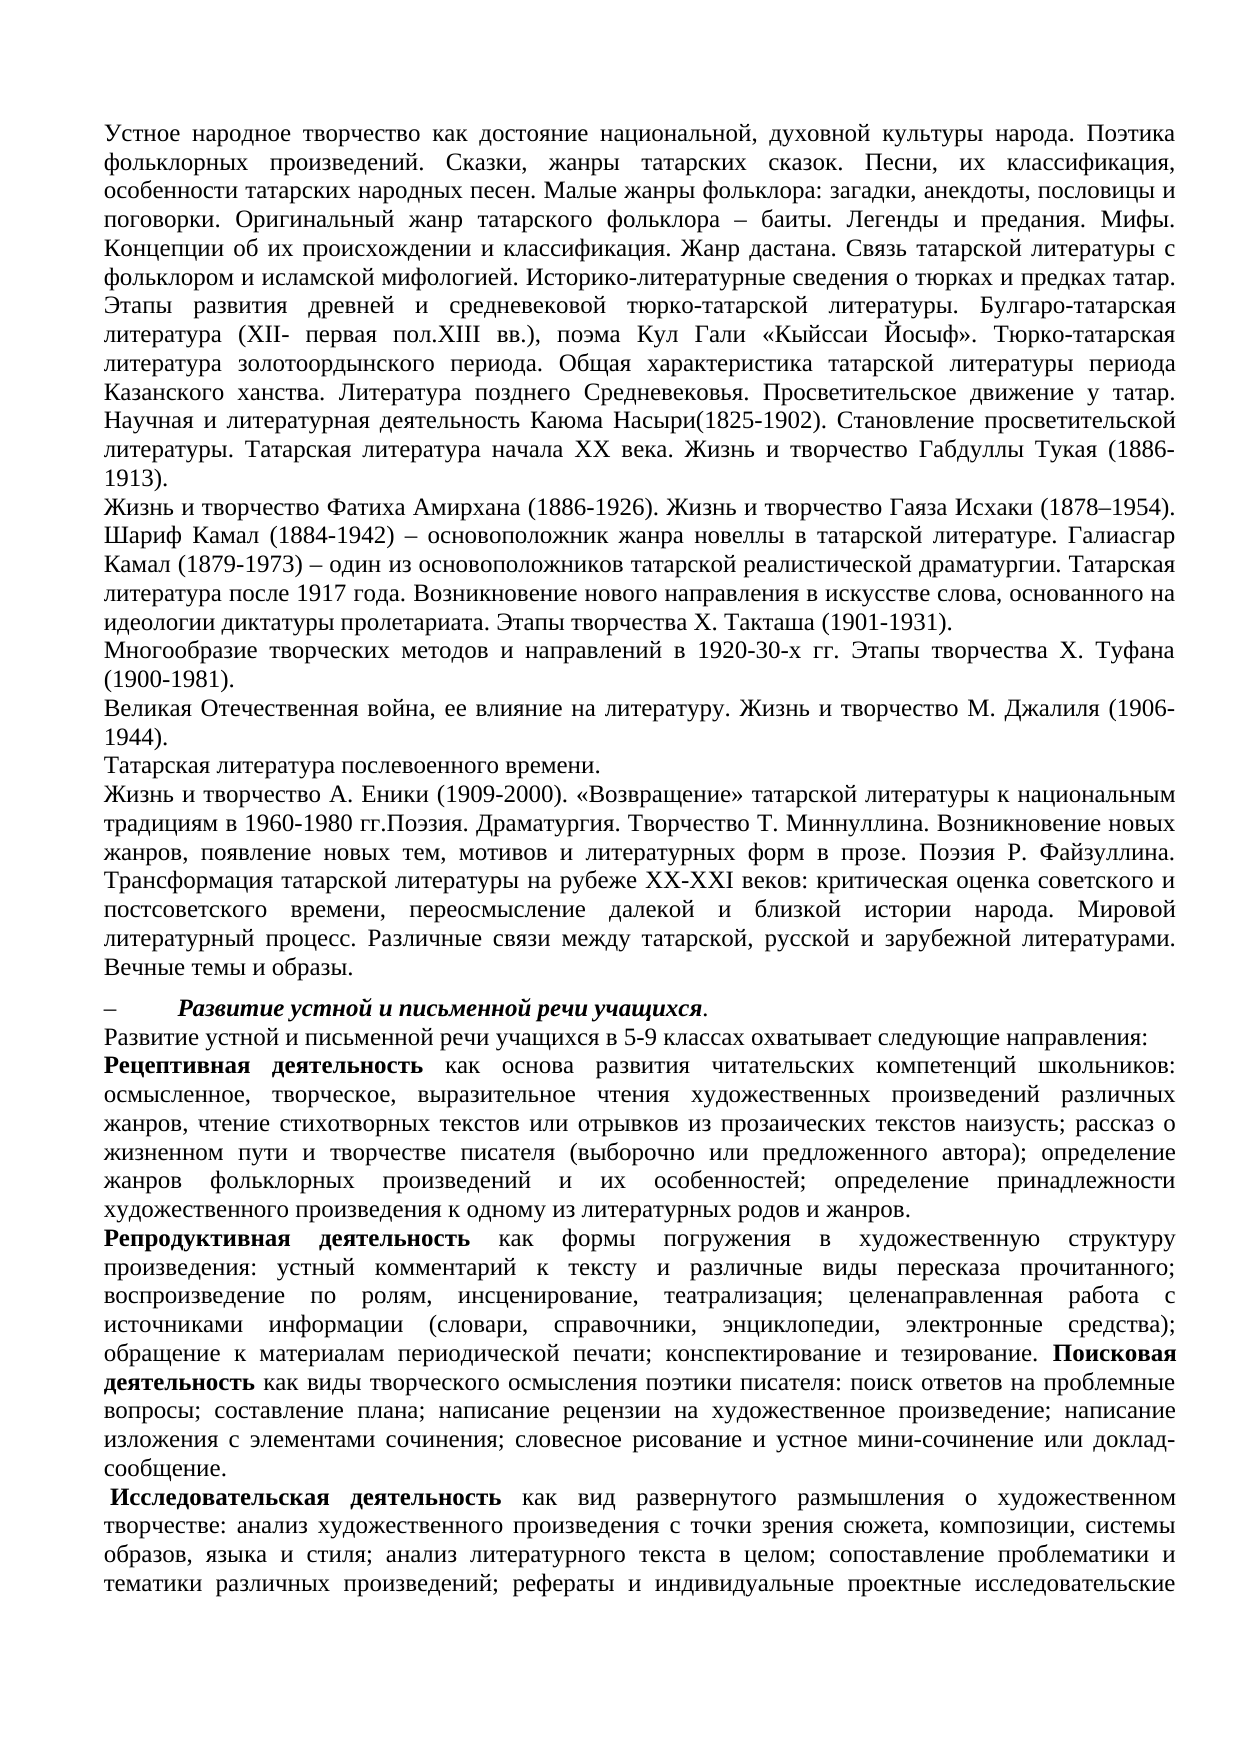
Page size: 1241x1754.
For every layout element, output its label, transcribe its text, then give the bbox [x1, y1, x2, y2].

text Устное народное творчество как достояние национальной, духовной культуры народа. Поэтика фольклорных произведений. Сказки, жанры татарских сказок. Песни, их классификация, особенности татарских народных песен. Малые жанры фольклора: загадки, анекдоты, пословицы и поговорки. Оригинальный жанр татарского фольклора – баиты. Легенды и предания. Мифы. Концепции об их происхождении и классификация. Жанр дастана. Связь татарской литературы с фольклором и исламской мифологией. Историко-литературные сведения о тюрках и предках татар. Этапы развития древней и средневековой тюрко-татарской литературы. Булгаро-татарская литература (XII- первая пол.ХIII вв.), поэма Кул Гали «Кыйссаи Йосыф». Тюрко-татарская литература золотоордынского периода. Общая характеристика татарской литературы периода Казанского ханства. Литература позднего Средневековья. Просветительское движение у татар. Научная и литературная деятельность Каюма Насыри(1825-1902). Становление просветительской литературы. Татарская литература начала XX века. Жизнь и творчество Габдуллы Тукая (1886-1913). [103, 118, 1177, 492]
text Рецептивная деятельность как основа развития читательских компетенций школьников: осмысленное, творческое, выразительное чтения художественных произведений различных жанров, чтение стихотворных текстов или отрывков из прозаических текстов наизусть; рассказ о жизненном пути и творчестве писателя (выборочно или предложенного автора); определение жанров фольклорных произведений и их особенностей; определение принадлежности художественного произведения к одному из литературных родов и жанров. [103, 1051, 1177, 1223]
text Жизнь и творчество Фатиха Амирхана (1886-1926). Жизнь и творчество Гаяза Исхаки (1878–1954). Шариф Камал (1884-1942) – основоположник жанра новеллы в татарской литературе. Галиасгар Камал (1879-1973) – один из основоположников татарской реалистической драматургии. Татарская литература после 1917 года. Возникновение нового направления в искусстве слова, основанного на идеологии диктатуры пролетариата. Этапы творчества Х. Такташа (1901-1931). [103, 492, 1177, 636]
text Многообразие творческих методов и направлений в 1920-30-х гг. Этапы творчества Х. Туфана (1900-1981). [103, 636, 1177, 693]
text Репродуктивная деятельность как формы погружения в художественную структуру произведения: устный комментарий к тексту и различные виды пересказа прочитанного; воспроизведение по ролям, инсценирование, театрализация; целенаправленная работа с источниками информации (словари, справочники, энциклопедии, электронные средства); обращение к материалам периодической печати; конспектирование и тезирование. Поисковая деятельность как виды творческого осмысления поэтики писателя: поиск ответов на проблемные вопросы; составление плана; написание рецензии на художественное произведение; написание изложения с элементами сочинения; словесное рисование и устное мини-сочинение или доклад-сообщение. [103, 1223, 1177, 1482]
subtitle Развитие устной и письменной речи учащихся. [103, 993, 1181, 1022]
text Татарская литература послевоенного времени. [103, 751, 1181, 779]
text Великая Отечественная война, ее влияние на литературу. Жизнь и творчество М. Джалиля (1906-1944). [103, 693, 1177, 751]
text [103, 1482, 1177, 1597]
text Жизнь и творчество А. Еники (1909-2000). «Возвращение» татарской литературы к национальным традициям в 1960-1980 гг.Поэзия. Драматургия. Творчество Т. Миннуллина. Возникновение новых жанров, появление новых тем, мотивов и литературных форм в прозе. Поэзия Р. Файзуллина. Трансформация татарской литературы на рубеже ХХ-ХХI веков: критическая оценка советского и постсоветского времени, переосмысление далекой и близкой истории народа. Мировой литературный процесс. Различные связи между татарской, русской и зарубежной литературами. Вечные темы и образы. [103, 779, 1177, 981]
text Развитие устной и письменной речи учащихся в 5-9 классах охватывает следующие направления: [103, 1022, 1181, 1051]
